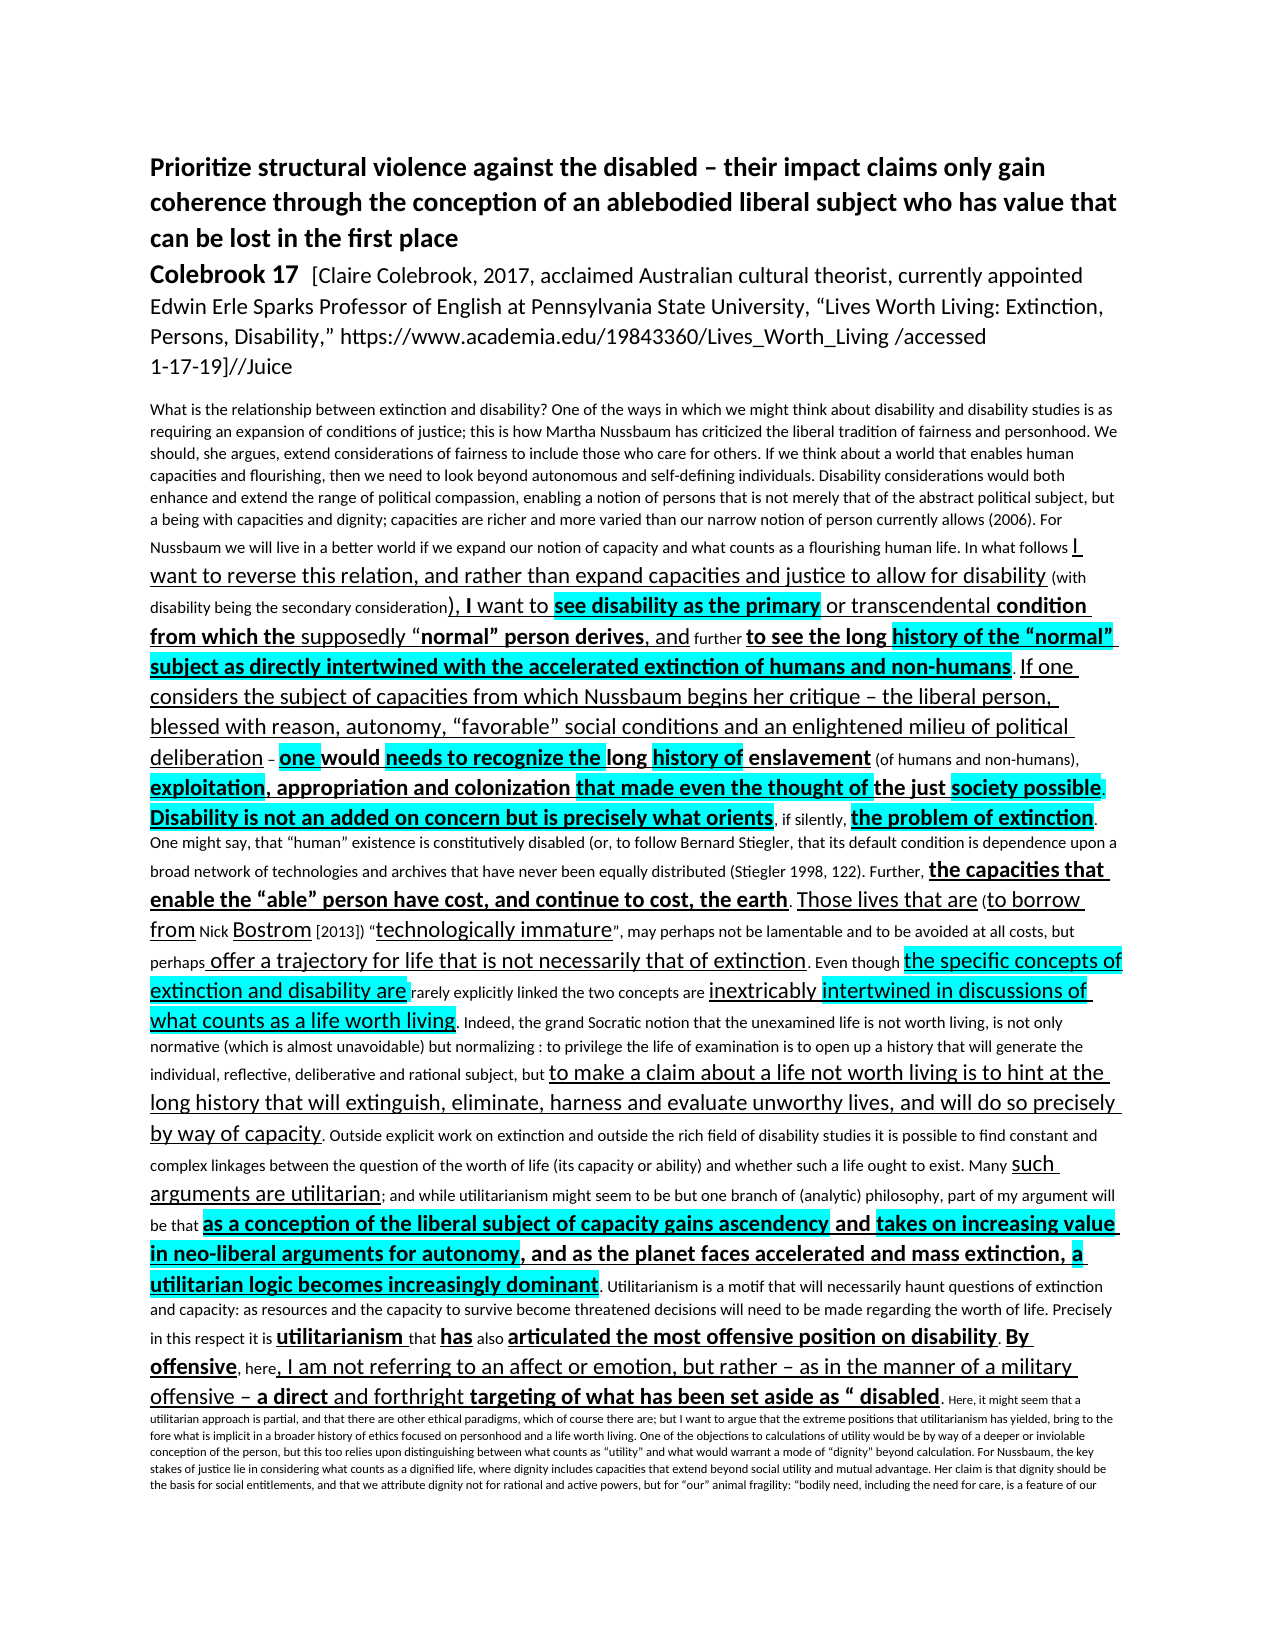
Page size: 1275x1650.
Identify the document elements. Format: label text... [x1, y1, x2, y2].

subtitle Prioritize structural violence against the disabled – their impact claims only gain coherence through the conception of an ablebodied liberal subject who has value that can be lost in the first place [150, 150, 1125, 254]
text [150, 399, 1125, 1493]
text Colebrook 17 [Claire Colebrook, 2017, acclaimed Australian cultural theorist, currently appointed Edwin Erle Sparks Professor of English at Pennsylvania State University, “Lives Worth Living: Extinction, Persons, Disability,” https://www.academia.edu/19843360/Lives_Worth_Living /accessed 1-17-19]//Juice [150, 257, 1125, 381]
